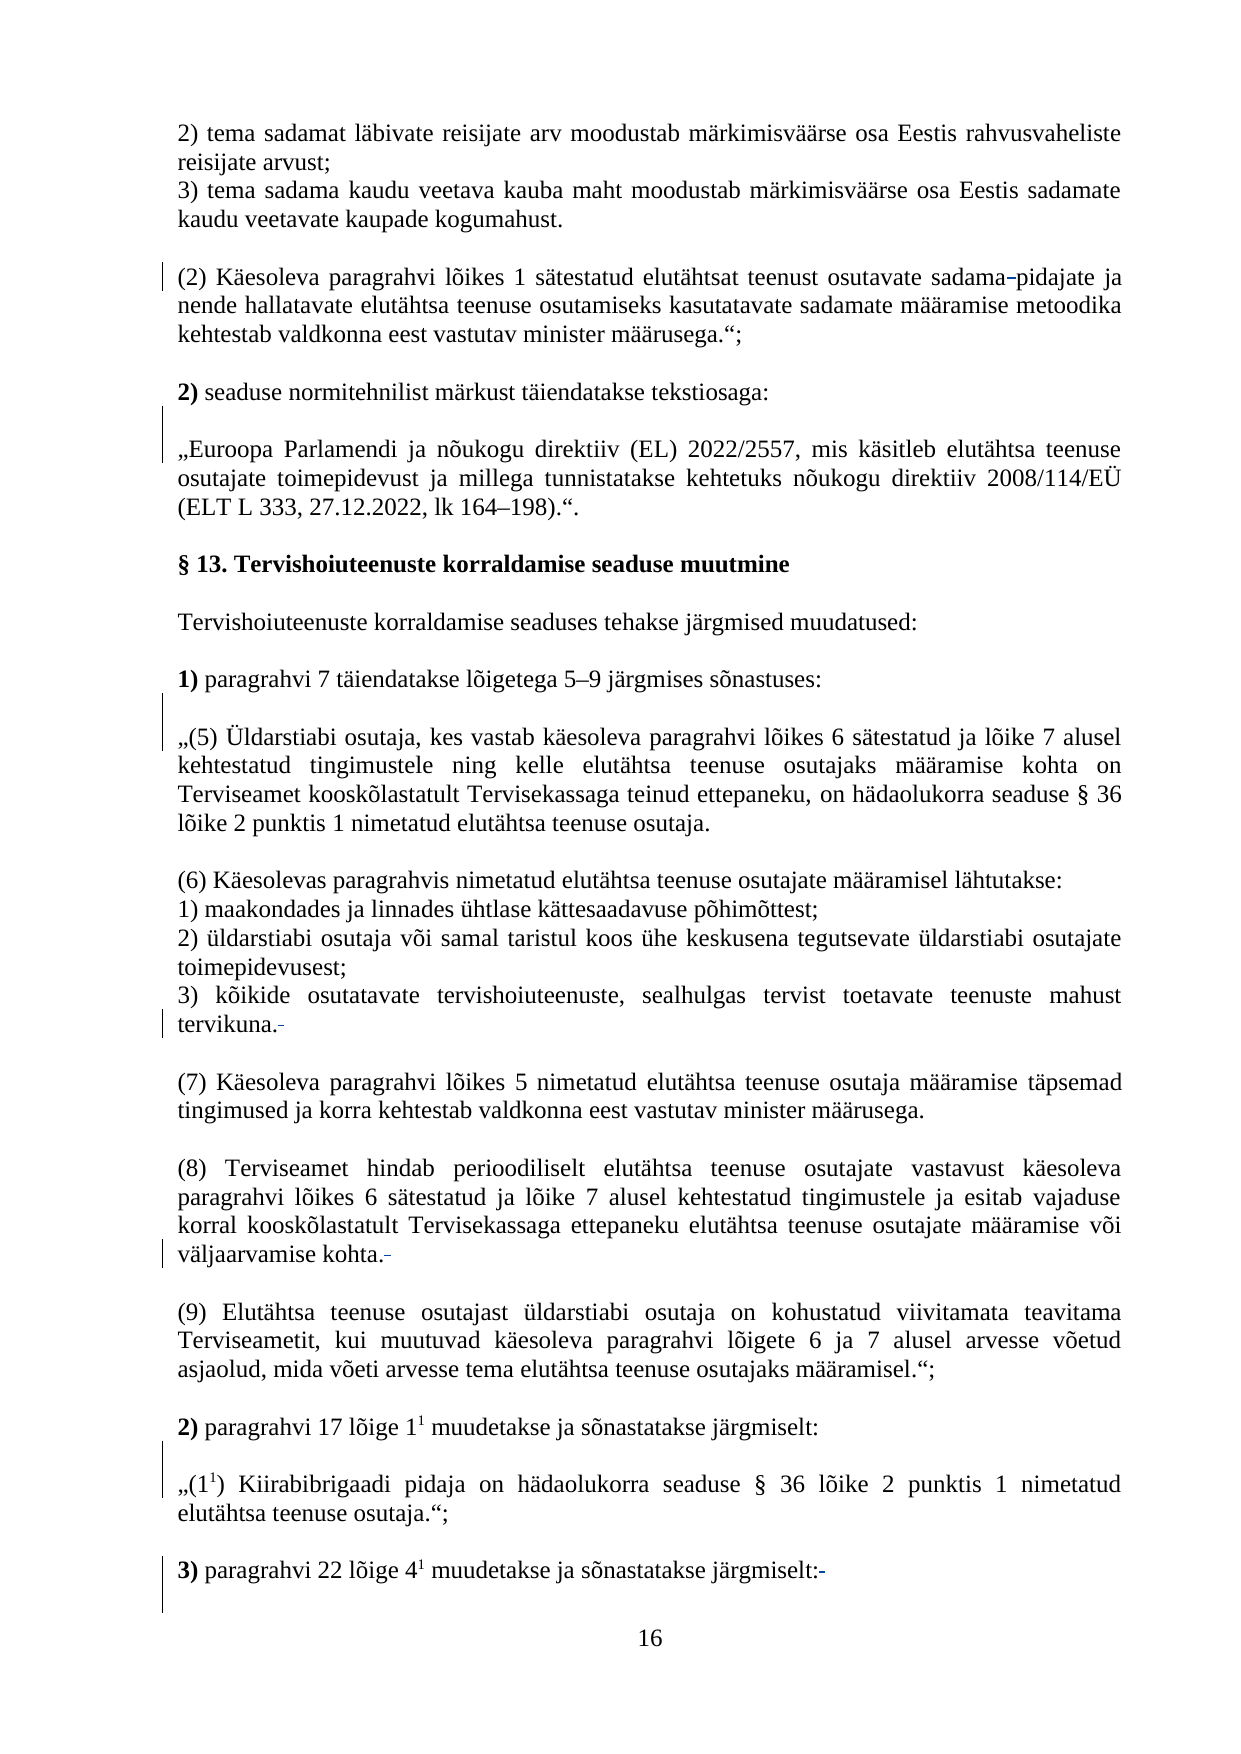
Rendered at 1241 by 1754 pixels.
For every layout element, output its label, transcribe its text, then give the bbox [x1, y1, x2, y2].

text 2) tema sadamat läbivate reisijate arv moodustab märkimisväärse osa Eestis rahvusvaheliste reisijate arvust; [177, 118, 1122, 176]
text „Euroopa Parlamendi ja nõukogu direktiiv (EL) 2022/2557, mis käsitleb elutähtsa teenuse osutajate toimepidevust ja millega tunnistatakse kehtetuks nõukogu direktiiv 2008/114/EÜ (ELT L 333, 27.12.2022, lk 164–198).“. [177, 434, 1122, 521]
text 2) paragrahvi 17 lõige 11 muudetakse ja sõnastatakse järgmiselt: [177, 1412, 1122, 1441]
text (6) Käesolevas paragrahvis nimetatud elutähtsa teenuse osutajate määramisel lähtutakse: [177, 866, 1122, 894]
text (8) Terviseamet hindab perioodiliselt elutähtsa teenuse osutajate vastavust käesoleva paragrahvi lõikes 6 sätestatud ja lõike 7 alusel kehtestatud tingimustele ja esitab vajaduse korral kooskõlastatult Tervisekassaga ettepaneku elutähtsa teenuse osutajate määramise või väljaarvamise kohta. [177, 1153, 1122, 1268]
text 1) maakondades ja linnades ühtlase kättesaadavuse põhimõttest; [177, 894, 1122, 923]
text (7) Käesoleva paragrahvi lõikes 5 nimetatud elutähtsa teenuse osutaja määramise täpsemad tingimused ja korra kehtestab valdkonna eest vastutav minister määrusega. [177, 1067, 1122, 1124]
text „(11) Kiirabibrigaadi pidaja on hädaolukorra seaduse § 36 lõike 2 punktis 1 nimetatud elutähtsa teenuse osutaja.“; [177, 1469, 1122, 1527]
text (2) Käesoleva paragrahvi lõikes 1 sätestatud elutähtsat teenust osutavate sadamapidajate ja nende hallatavate elutähtsa teenuse osutamiseks kasutatavate sadamate määramise metoodika kehtestab valdkonna eest vastutav minister määrusega.“; [177, 262, 1122, 348]
text 3) tema sadama kaudu veetava kauba maht moodustab märkimisväärse osa Eestis sadamate kaudu veetavate kaupade kogumahust. [177, 176, 1122, 233]
text 3) kõikide osutatavate tervishoiuteenuste, sealhulgas tervist toetavate teenuste mahust tervikuna. [177, 981, 1122, 1038]
text Tervishoiuteenuste korraldamise seaduses tehakse järgmised muudatused: [177, 607, 1122, 636]
text 1) paragrahvi 7 täiendatakse lõigetega 5–9 järgmises sõnastuses: [177, 664, 1122, 693]
text 2) seaduse normitehnilist märkust täiendatakse tekstiosaga: [177, 377, 1122, 406]
text (9) Elutähtsa teenuse osutajast üldarstiabi osutaja on kohustatud viivitamata teavitama Terviseametit, kui muutuvad käesoleva paragrahvi lõigete 6 ja 7 alusel arvesse võetud asjaolud, mida võeti arvesse tema elutähtsa teenuse osutajaks määramisel.“; [177, 1297, 1122, 1383]
text 2) üldarstiabi osutaja või samal taristul koos ühe keskusena tegutsevate üldarstiabi osutajate toimepidevusest; [177, 923, 1122, 981]
text § 13. Tervishoiuteenuste korraldamise seaduse muutmine [177, 549, 1122, 578]
text „(5) Üldarstiabi osutaja, kes vastab käesoleva paragrahvi lõikes 6 sätestatud ja lõike 7 alusel kehtestatud tingimustele ning kelle elutähtsa teenuse osutajaks määramise kohta on Terviseamet kooskõlastatult Tervisekassaga teinud ettepaneku, on hädaolukorra seaduse § 36 lõike 2 punktis 1 nimetatud elutähtsa teenuse osutaja. [177, 722, 1122, 837]
text 3) paragrahvi 22 lõige 41 muudetakse ja sõnastatakse järgmiselt: [177, 1556, 1122, 1584]
